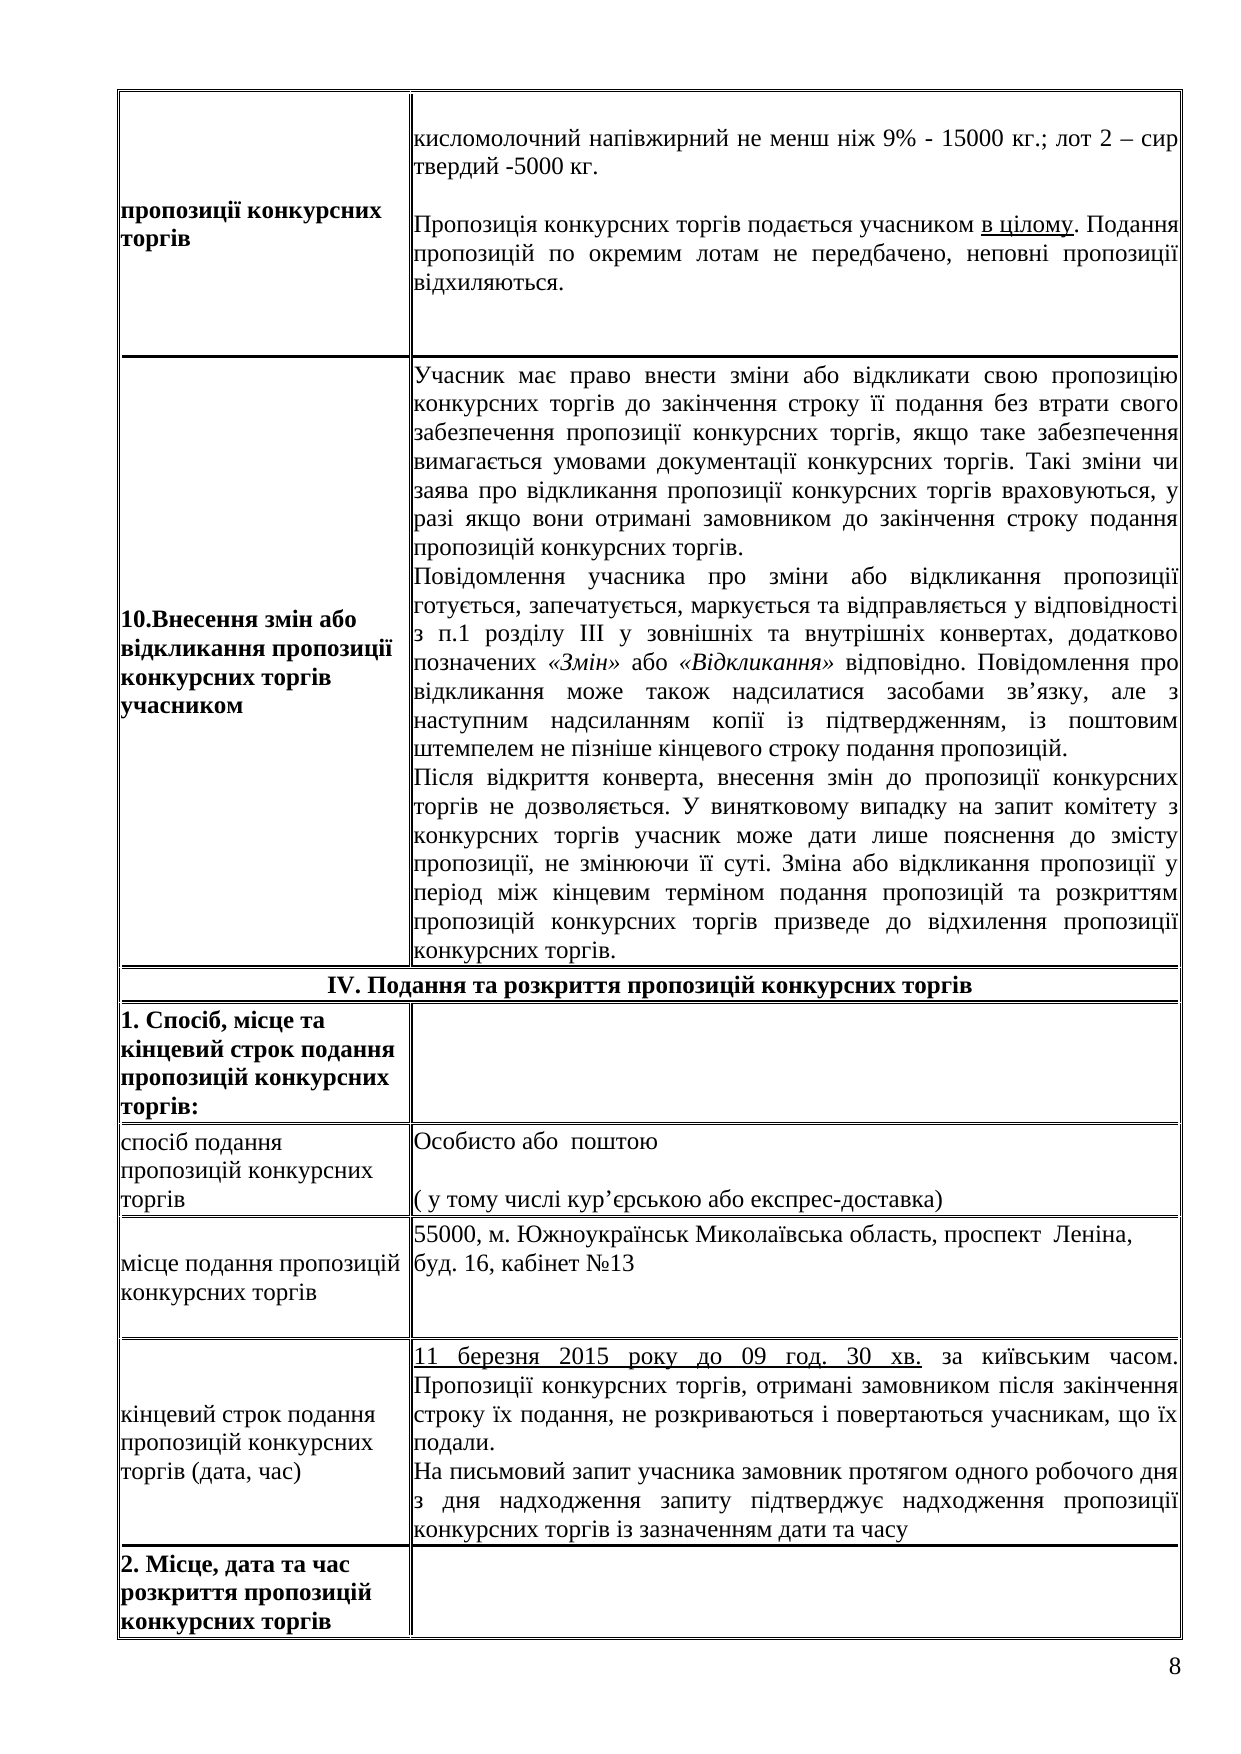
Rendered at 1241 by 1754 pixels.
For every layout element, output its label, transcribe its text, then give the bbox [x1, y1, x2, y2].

table_cell 11 березня 2015 року до 09 год. 30 хв. за київським часом. Пропозиції конкурсних торгів, отримані замовником після закінчення строку їх подання, не розкриваються і повертаються учасникам, що їх подали. На письмовий запит учасника замовник протягом одного робочого дня з дня надходження запиту підтверджує надходження пропозиції конкурсних торгів із зазначенням дати та часу [413, 1336, 1180, 1544]
table_cell [413, 1000, 1180, 1122]
table_cell IV. Подання та розкриття пропозицій конкурсних торгів [120, 965, 1180, 1000]
table_cell спосіб подання пропозицій конкурсних торгів [118, 1122, 411, 1214]
table_cell 10.Внесення змін або відкликання пропозиції конкурсних торгів учасником [120, 355, 409, 965]
table_cell кінцевий строк подання пропозицій конкурсних торгів (дата, час) [120, 1336, 409, 1544]
table_cell місце подання пропозицій конкурсних торгів [120, 1215, 409, 1336]
table_cell 1. Спосіб, місце та кінцевий строк подання пропозицій конкурсних торгів: [120, 1000, 409, 1122]
table_cell . Южноукраїнськ Миколаївська область, проспект Леніна, буд. 16, кабінет №13 [413, 1215, 1180, 1336]
table_cell Учасник має право внести зміни або відкликати свою пропозицію конкурсних торгів до закінчення строку її подання без втрати свого забезпечення пропозиції конкурсних торгів, якщо таке забезпечення вимагається умовами документації конкурсних торгів. Такі зміни чи заява про відкликання пропозиції конкурсних торгів враховуються, у разі якщо вони отримані замовником до закінчення строку подання пропозицій конкурсних торгів. Повідомлення учасника про зміни або відкликання пропозиції готується, запечатується, маркується та відправляється у відповідності з п.1 розділу ІІІ у зовнішніх та внутрішніх конвертах, додатково позначених «Змін» або «Відкликання» відповідно. Повідомлення про відкликання може також надсилатися засобами зв’язку, але з наступним надсиланням копії із підтвердженням, із поштовим штемпелем не пізніше кінцевого строку подання пропозицій. Після відкриття конверта, внесення змін до пропозиції конкурсних торгів не дозволяється. У винятковому випадку на запит комітету з конкурсних торгів учасник може дати лише пояснення до змісту пропозиції, не змінюючи її суті. Зміна або відкликання пропозиції у період між кінцевим терміном подання пропозицій та розкриттям пропозицій конкурсних торгів призведе до відхилення пропозиції конкурсних торгів. [413, 355, 1180, 965]
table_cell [411, 92, 1180, 355]
table_cell [411, 1544, 1180, 1637]
table_cell Особисто або поштою ( у тому числі кур’єрською або експрес-доставка) [411, 1122, 1181, 1214]
table_cell 2. Місце, дата та час розкриття пропозицій конкурсних торгів [120, 1544, 411, 1637]
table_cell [118, 90, 411, 355]
